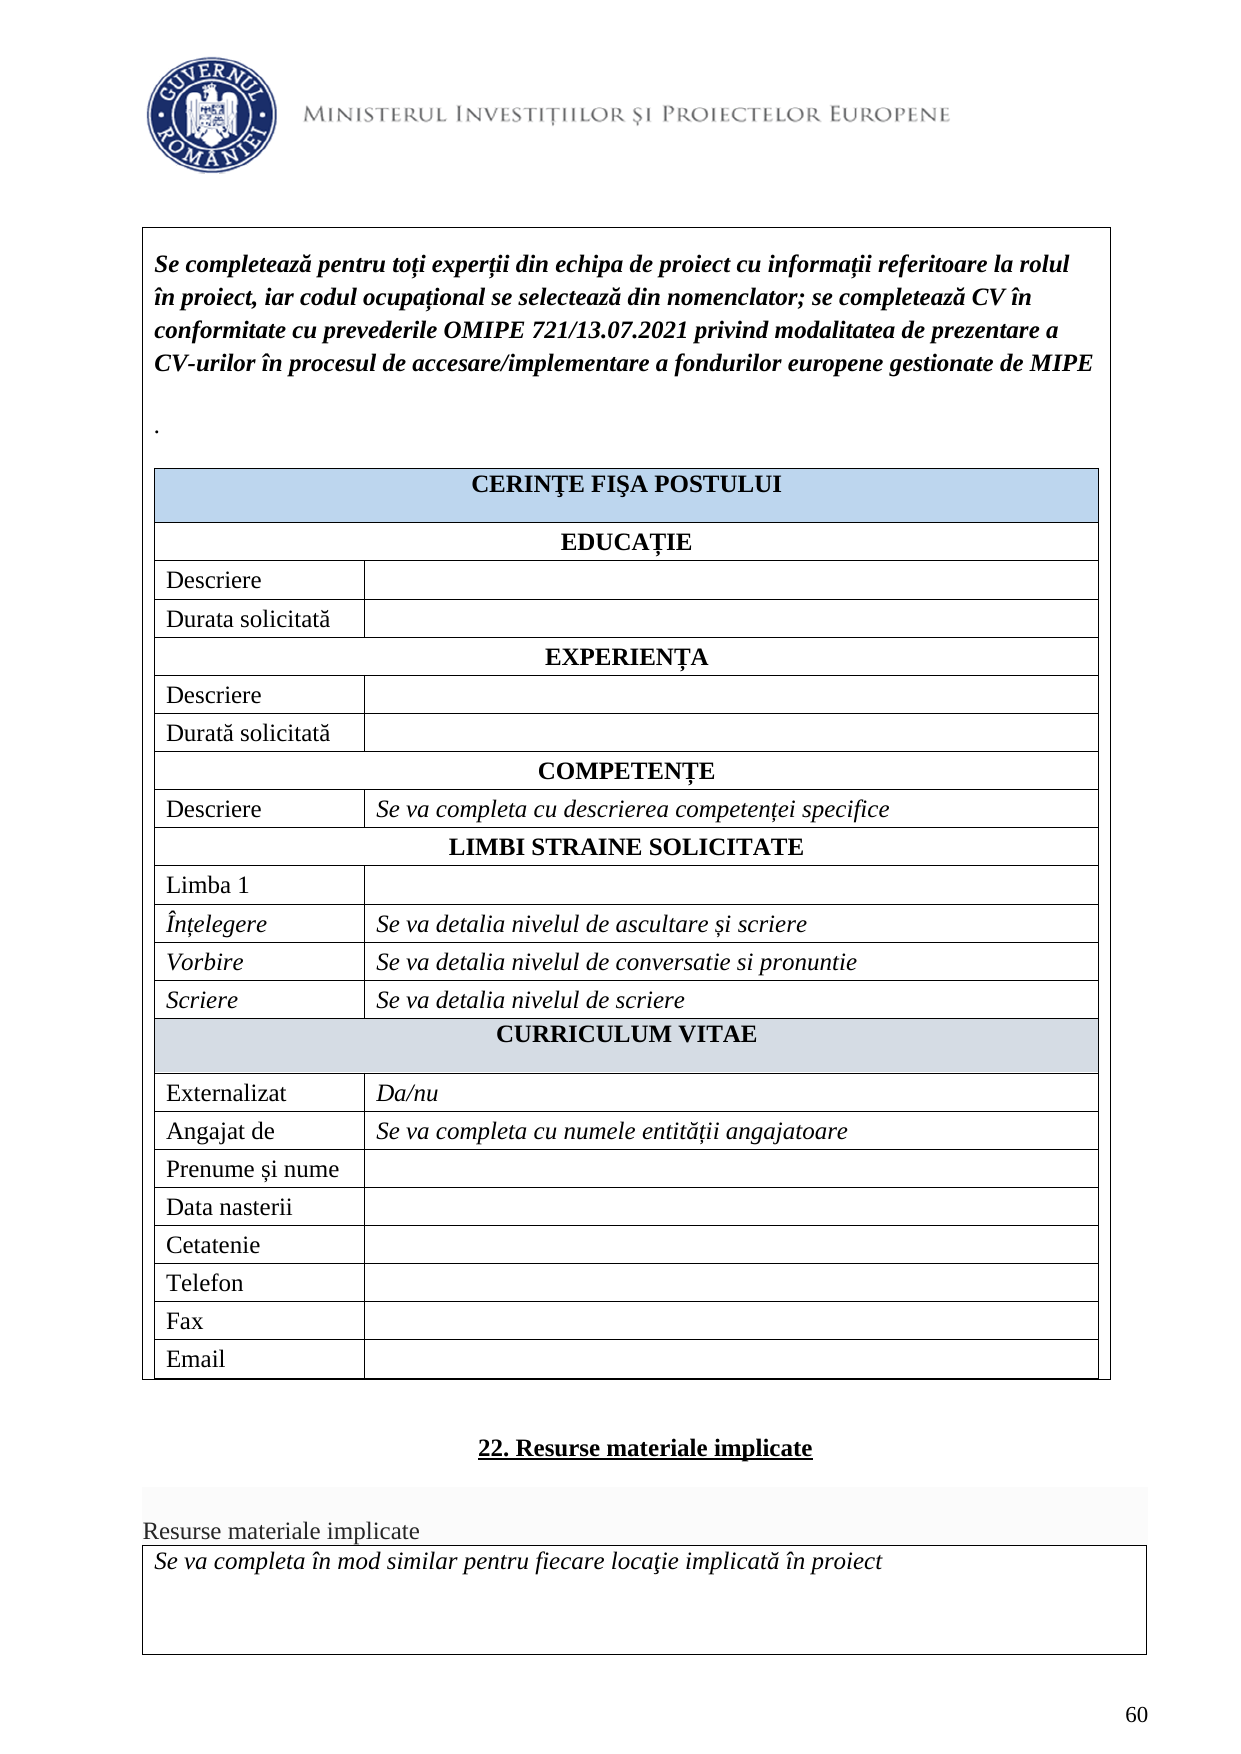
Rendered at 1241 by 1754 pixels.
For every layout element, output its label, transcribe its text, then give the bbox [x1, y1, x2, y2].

table_header Se va completa în mod similar pentru fiecare locaţie implicată în proiect [143, 1546, 1146, 1653]
text Resurse materiale implicate [142, 1516, 1148, 1545]
picture [142, 52, 1088, 174]
text 22. Resurse materiale implicate [142, 1433, 1148, 1462]
table_header Se completează pentru toți experții din echipa de proiect cu informații referitoare la rolul în proiect, iar codul ocupațional se selectează din nomenclator; se completează CV în conformitate cu prevederile OMIPE 721/13.07.2021 privind modalitatea de prezentare a CV-urilor în procesul de accesare/implementare a fondurilor europene gestionate de MIPE . [143, 228, 1110, 1378]
